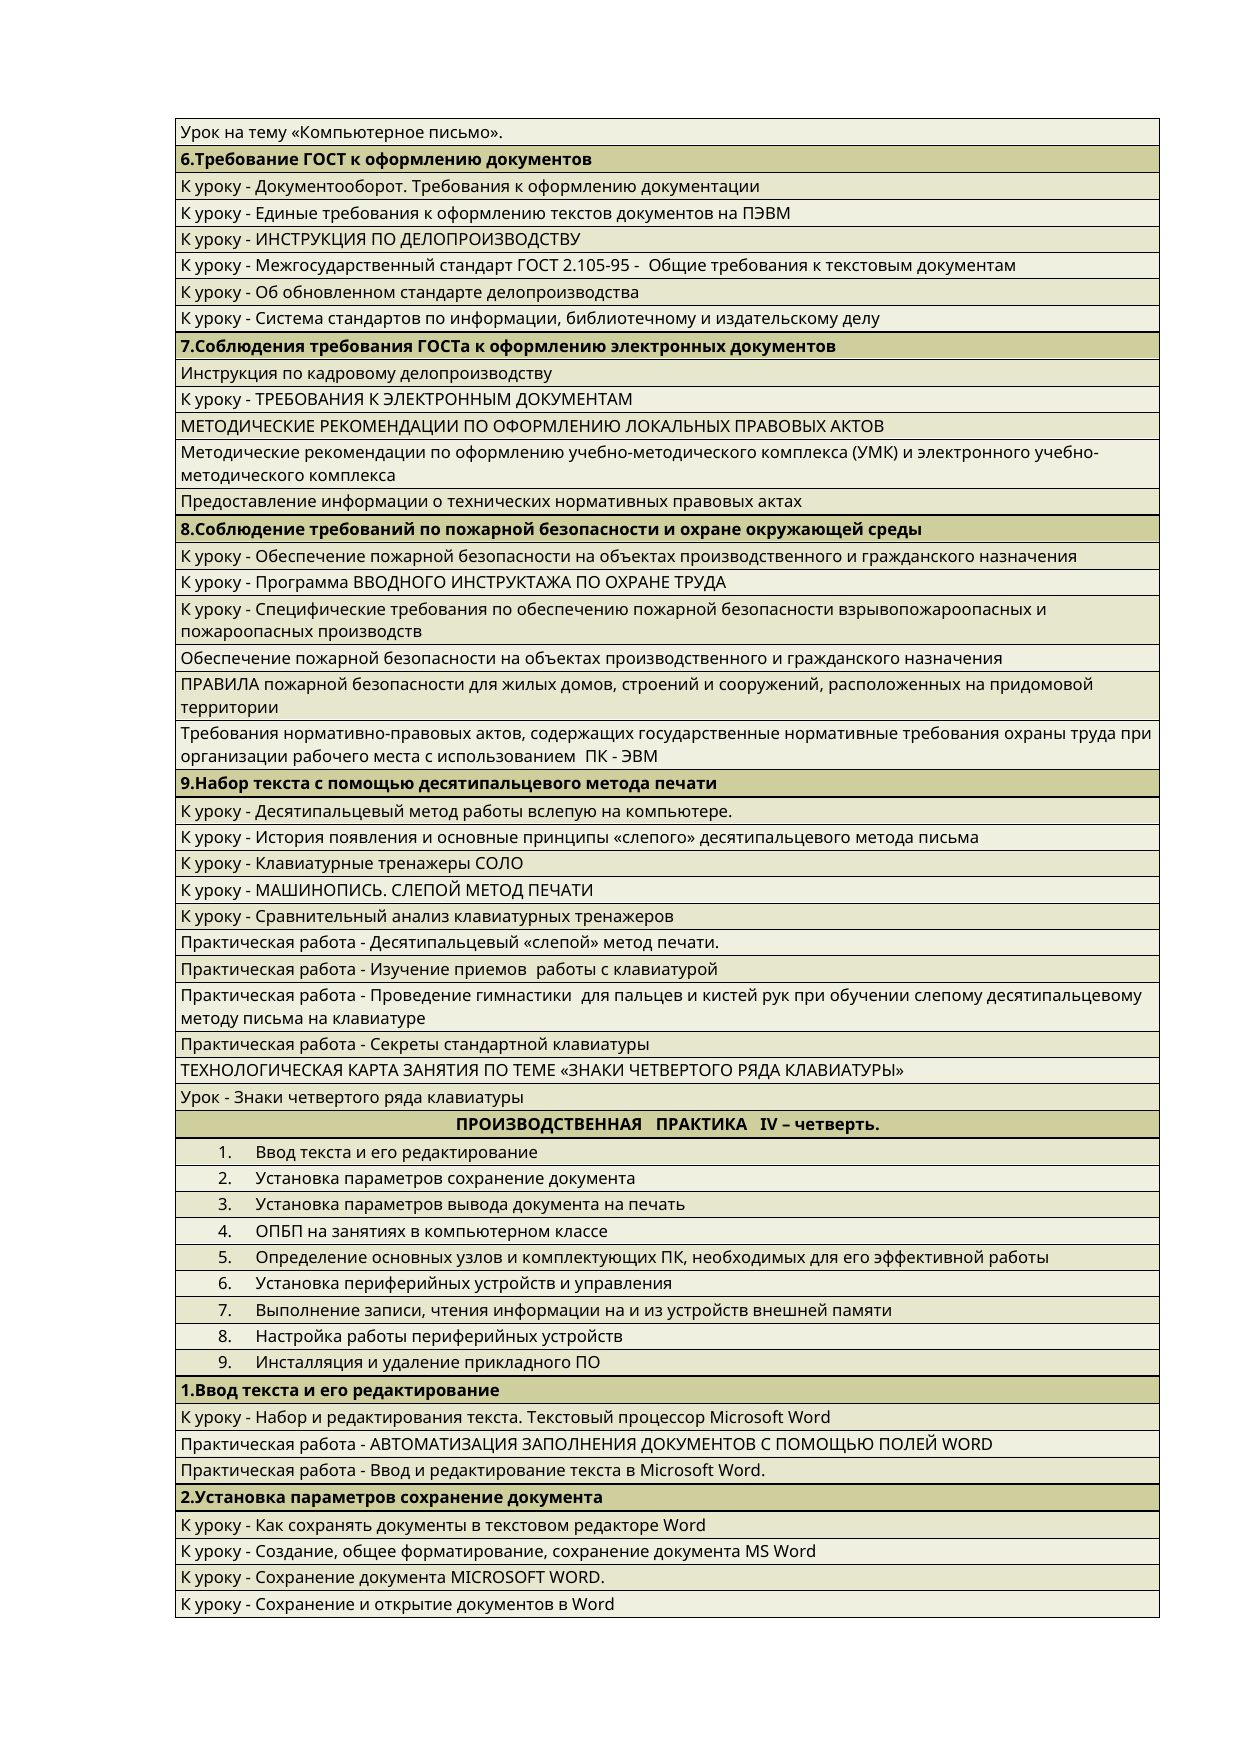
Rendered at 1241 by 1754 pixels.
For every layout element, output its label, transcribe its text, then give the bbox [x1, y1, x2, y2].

table_cell Определение основных узлов и комплектующих ПК, необходимых для его эффективной работы [176, 1245, 1159, 1270]
table_cell 7.Соблюдения требования ГОСТа к оформлению электронных документов [176, 333, 1159, 358]
table_cell К уроку - Обеспечение пожарной безопасности на объектах производственного и гражданского назначения [176, 543, 1159, 569]
table_cell Практическая работа - АВТОМАТИЗАЦИЯ ЗАПОЛНЕНИЯ ДОКУМЕНТОВ С ПОМОЩЬЮ ПОЛЕЙ WORD [176, 1431, 1159, 1456]
table_cell К уроку - Специфические требования по обеспечению пожарной безопасности взрывопожароопасных и пожароопасных производств [176, 596, 1159, 644]
table_cell К уроку - Программа ВВОДНОГО ИНСТРУКТАЖА ПО ОХРАНЕ ТРУДА [176, 570, 1159, 595]
table_cell К уроку - Десятипальцевый метод работы вслепую на компьютере. [176, 798, 1159, 823]
table_cell К уроку - Как сохранять документы в текстовом редакторе Word [176, 1512, 1159, 1538]
table_cell К уроку - Сравнительный анализ клавиатурных тренажеров [176, 904, 1159, 929]
table_cell К уроку - История появления и основные принципы «слепого» десятипальцевого метода письма [176, 825, 1159, 850]
table_cell 6.Требование ГОСТ к оформлению документов [176, 146, 1159, 172]
table_cell Предоставление информации о технических нормативных правовых актах [176, 489, 1159, 514]
table_cell Инструкция по кадровому делопроизводству [176, 360, 1159, 386]
table_cell К уроку - Сохранение документа MICROSOFT WORD. [176, 1565, 1159, 1590]
table_cell 1.Ввод текста и его редактирование [176, 1377, 1159, 1403]
table_cell МЕТОДИЧЕСКИЕ РЕКОМЕНДАЦИИ ПО ОФОРМЛЕНИЮ ЛОКАЛЬНЫХ ПРАВОВЫХ АКТОВ [176, 413, 1159, 438]
table_cell К уроку - Об обновленном стандарте делопроизводства [176, 279, 1159, 305]
table_cell Методические рекомендации по оформлению учебно-методического комплекса (УМК) и электронного учебно-методического комплекса [176, 440, 1159, 488]
table_cell 8.Соблюдение требований по пожарной безопасности и охране окружающей среды [176, 516, 1159, 541]
table_cell Настройка работы периферийных устройств [176, 1324, 1159, 1349]
table_cell Практическая работа - Секреты стандартной клавиатуры [176, 1032, 1159, 1057]
table_cell Урок - Знаки четвертого ряда клавиатуры [176, 1084, 1159, 1110]
table_cell К уроку - Единые требования к оформлению текстов документов на ПЭВМ [176, 200, 1159, 226]
table_cell К уроку - Клавиатурные тренажеры СОЛО [176, 851, 1159, 876]
table_cell К уроку - ИНСТРУКЦИЯ ПО ДЕЛОПРОИЗВОДСТВУ [176, 227, 1159, 252]
table_cell Практическая работа - Изучение приемов работы с клавиатурой [176, 956, 1159, 982]
table_cell К уроку - ТРЕБОВАНИЯ К ЭЛЕКТРОННЫМ ДОКУМЕНТАМ [176, 387, 1159, 412]
table_cell К уроку - МАШИНОПИСЬ. СЛЕПОЙ МЕТОД ПЕЧАТИ [176, 877, 1159, 902]
table_cell 2.Установка параметров сохранение документа [176, 1485, 1159, 1510]
table_cell Практическая работа - Проведение гимнастики для пальцев и кистей рук при обучении слепому десятипальцевому методу письма на клавиатуре [176, 983, 1159, 1031]
table_cell К уроку - Сохранение и открытие документов в Word [176, 1591, 1159, 1617]
table_cell К уроку - Набор и редактирования текста. Текстовый процессор Microsoft Word [176, 1404, 1159, 1430]
table_cell Практическая работа - Ввод и редактирование текста в Microsoft Word. [176, 1458, 1159, 1483]
table_cell ОПБП на занятиях в компьютерном классе [176, 1218, 1159, 1243]
table_cell Урок на тему «Компьютерное письмо». [176, 119, 1159, 144]
table_cell К уроку - Создание, общее форматирование, сохранение документа MS Word [176, 1539, 1159, 1564]
table_cell ПРОИЗВОДСТВЕННАЯ ПРАКТИКА IV – четверть. [176, 1111, 1159, 1137]
table_cell Обеспечение пожарной безопасности на объектах производственного и гражданского назначения [176, 645, 1159, 671]
table_cell К уроку - Межгосударственный стандарт ГОСТ 2.105-95 - Общие требования к текстовым документам [176, 253, 1159, 278]
table_cell Установка периферийных устройств и управления [176, 1271, 1159, 1296]
table_cell Требования нормативно-правовых актов, содержащих государственные нормативные требования охраны труда при организации рабочего места с использованием ПК - ЭВМ [176, 721, 1159, 769]
table_cell Выполнение записи, чтения информации на и из устройств внешней памяти [176, 1297, 1159, 1323]
table_cell Установка параметров сохранение документа [176, 1166, 1159, 1191]
table_cell К уроку - Документооборот. Требования к оформлению документации [176, 173, 1159, 199]
table_cell ПРАВИЛА пожарной безопасности для жилых домов, строений и сооружений, расположенных на придомовой территории [176, 672, 1159, 719]
table_cell Инсталляция и удаление прикладного ПО [176, 1350, 1159, 1375]
table_cell Установка параметров вывода документа на печать [176, 1192, 1159, 1217]
table_cell 9.Набор текста с помощью десятипальцевого метода печати [176, 770, 1159, 796]
table_cell Ввод текста и его редактирование [176, 1139, 1159, 1164]
table_cell К уроку - Система стандартов по информации, библиотечному и издательскому делу [176, 306, 1159, 331]
table_cell Практическая работа - Десятипальцевый «слепой» метод печати. [176, 930, 1159, 955]
table_cell ТЕХНОЛОГИЧЕСКАЯ КАРТА ЗАНЯТИЯ ПО ТЕМЕ «ЗНАКИ ЧЕТВЕРТОГО РЯДА КЛАВИАТУРЫ» [176, 1058, 1159, 1083]
